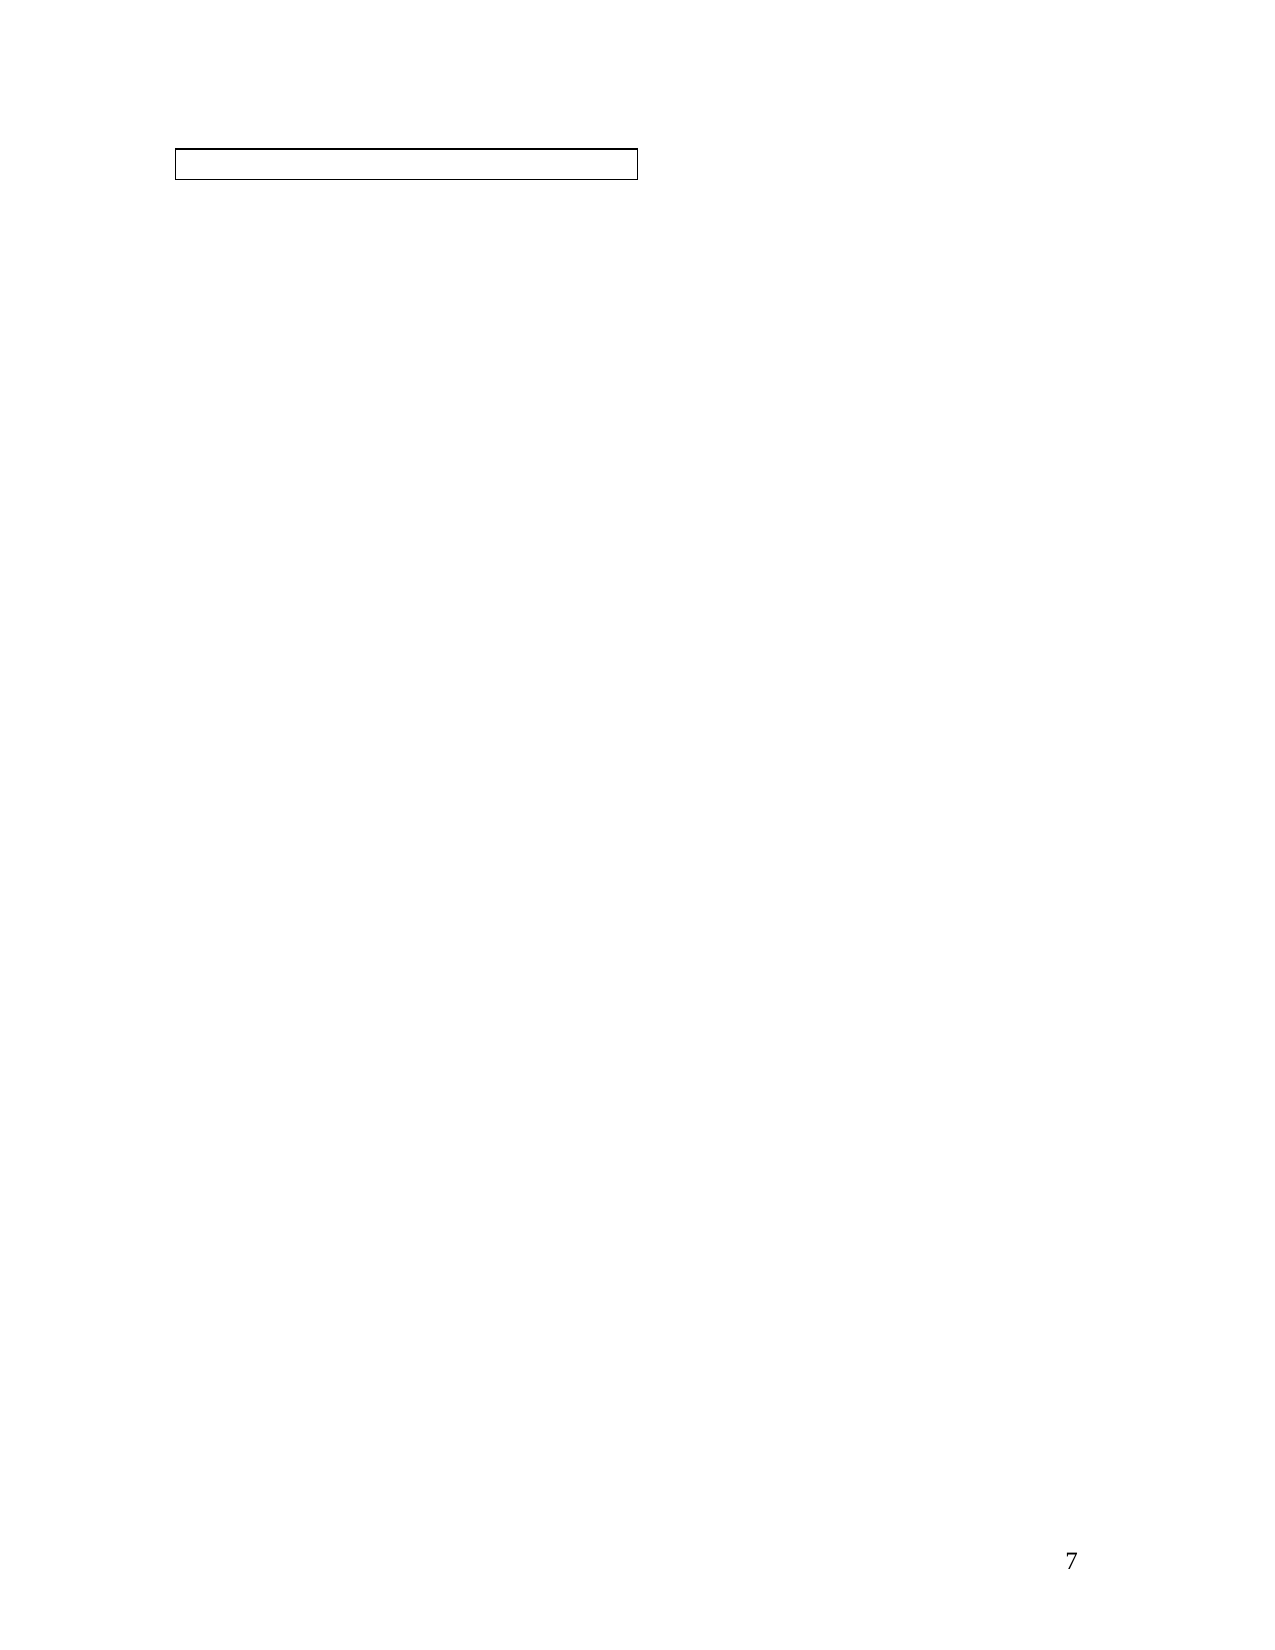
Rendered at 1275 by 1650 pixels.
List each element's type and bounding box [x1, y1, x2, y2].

table_header [176, 150, 637, 179]
